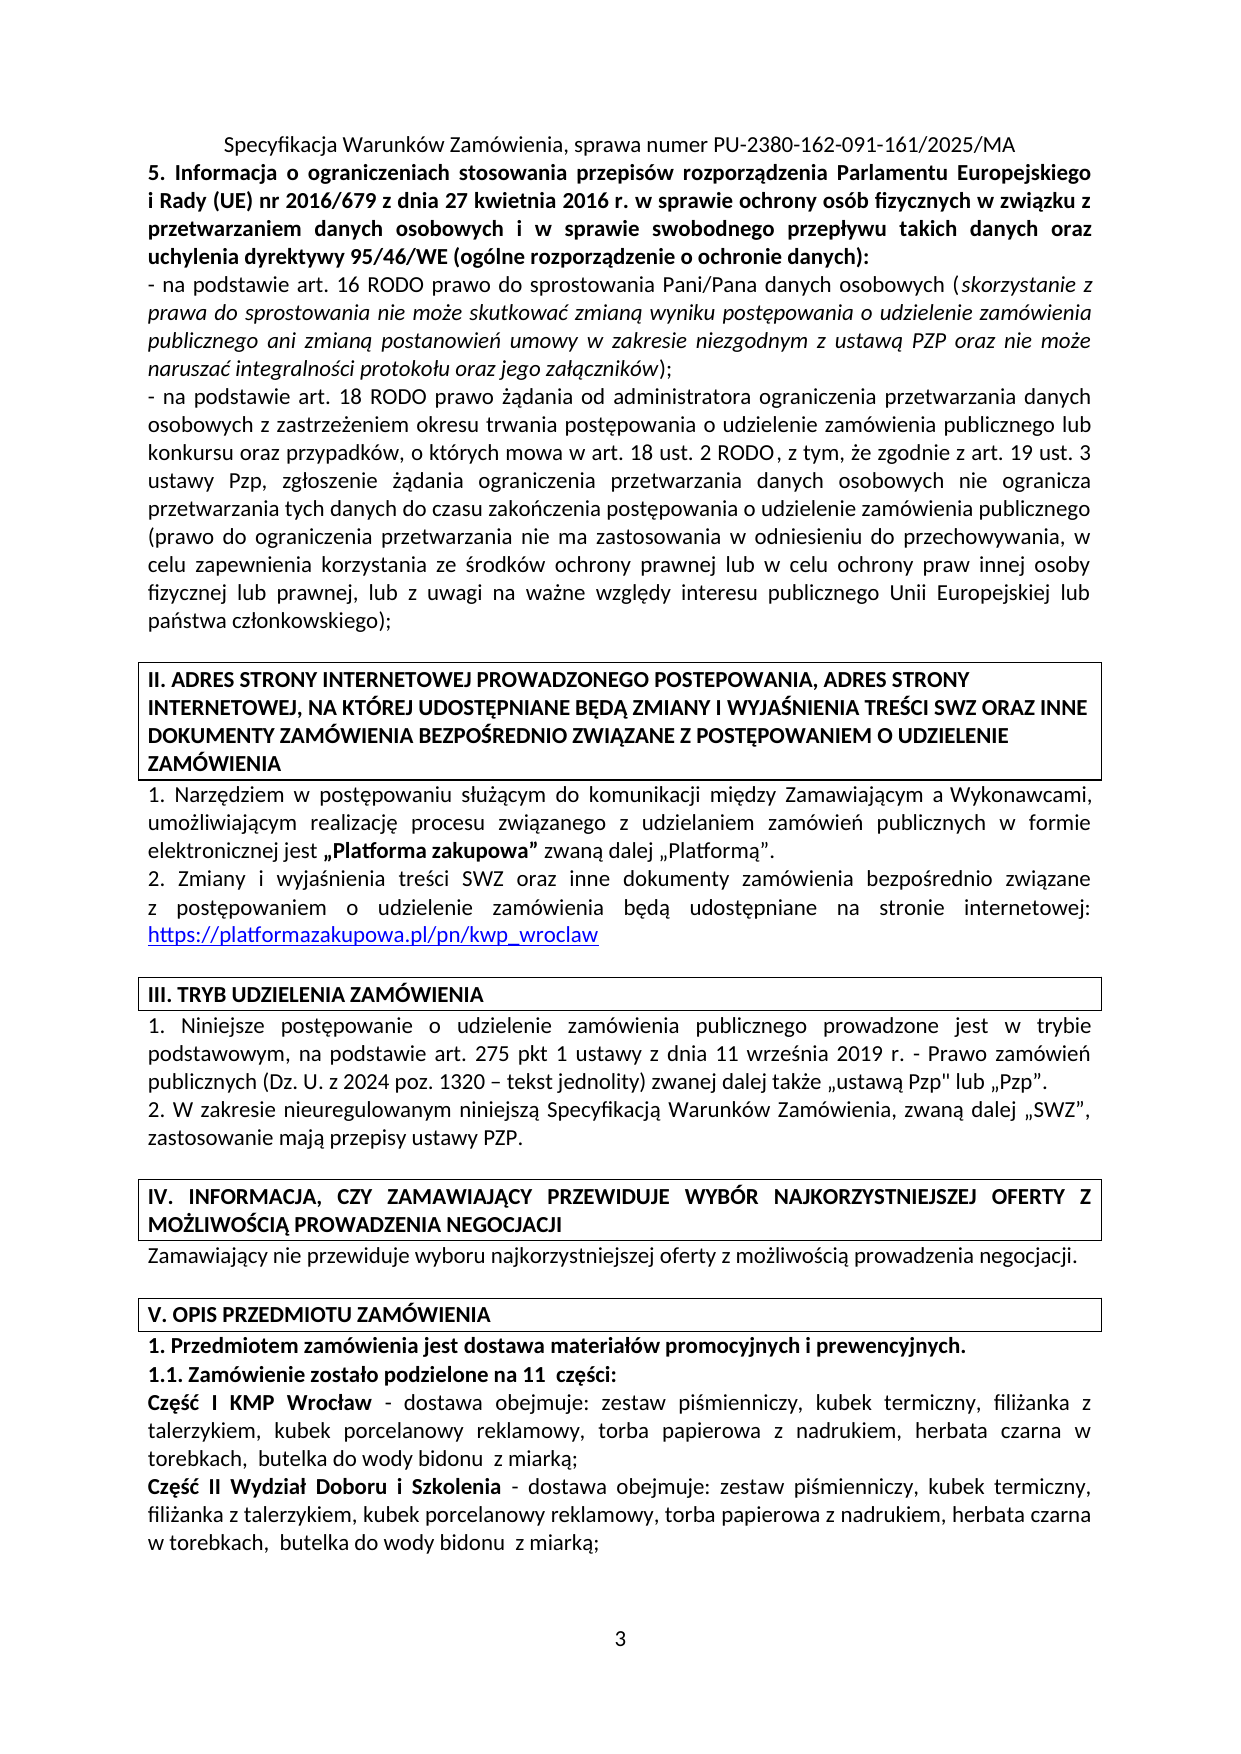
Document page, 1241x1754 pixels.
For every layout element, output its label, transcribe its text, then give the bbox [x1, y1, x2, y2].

text Część I KMP Wrocław - dostawa obejmuje: zestaw piśmienniczy, kubek termiczny, filiżanka z talerzykiem, kubek porcelanowy reklamowy, torba papierowa z nadrukiem, herbata czarna w torebkach, butelka do wody bidonu z miarką; [148, 1388, 1093, 1472]
text Część II Wydział Doboru i Szkolenia - dostawa obejmuje: zestaw piśmienniczy, kubek termiczny, filiżanka z talerzykiem, kubek porcelanowy reklamowy, torba papierowa z nadrukiem, herbata czarna w torebkach, butelka do wody bidonu z miarką; [148, 1472, 1093, 1556]
text 2. Zmiany i wyjaśnienia treści SWZ oraz inne dokumenty zamówienia bezpośrednio związane z postępowaniem o udzielenie zamówienia będą udostępniane na stronie internetowej: https://platformazakupowa.pl/pn/kwp_wroclaw [148, 864, 1093, 949]
text 5. Informacja o ograniczeniach stosowania przepisów rozporządzenia Parlamentu Europejskiego i Rady (UE) nr 2016/679 z dnia 27 kwietnia 2016 r. w sprawie ochrony osób fizycznych w związku z przetwarzaniem danych osobowych i w sprawie swobodnego przepływu takich danych oraz uchylenia dyrektywy 95/46/WE (ogólne rozporządzenie o ochronie danych): [148, 158, 1093, 270]
text V. OPIS PRZEDMIOTU ZAMÓWIENIA [139, 1299, 1101, 1331]
text 1. Narzędziem w postępowaniu służącym do komunikacji między Zamawiającym a Wykonawcami, umożliwiającym realizację procesu związanego z udzielaniem zamówień publicznych w formie elektronicznej jest „Platforma zakupowa” zwaną dalej „Platformą”. [148, 781, 1093, 864]
text IV. INFORMACJA, CZY ZAMAWIAJĄCY PRZEWIDUJE WYBÓR NAJKORZYSTNIEJSZEJ OFERTY Z MOŻLIWOŚCIĄ PROWADZENIA NEGOCJACJI [139, 1180, 1101, 1240]
text II. ADRES STRONY INTERNETOWEJ PROWADZONEGO POSTEPOWANIA, ADRES STRONY INTERNETOWEJ, NA KTÓREJ UDOSTĘPNIANE BĘDĄ ZMIANY I WYJAŚNIENIA TREŚCI SWZ ORAZ INNE DOKUMENTY ZAMÓWIENIA BEZPOŚREDNIO ZWIĄZANE Z POSTĘPOWANIEM O UDZIELENIE ZAMÓWIENIA [139, 663, 1101, 779]
text III. TRYB UDZIELENIA ZAMÓWIENIA [139, 978, 1101, 1010]
text 1.1. Zamówienie zostało podzielone na 11 części: [148, 1360, 1093, 1388]
text Zamawiający nie przewiduje wyboru najkorzystniejszej oferty z możliwością prowadzenia negocjacji. [148, 1241, 1093, 1269]
text - na podstawie art. 16 RODO prawo do sprostowania Pani/Pana danych osobowych (skorzystanie z prawa do sprostowania nie może skutkować zmianą wyniku postępowania o udzielenie zamówienia publicznego ani zmianą postanowień umowy w zakresie niezgodnym z ustawą PZP oraz nie może naruszać integralności protokołu oraz jego załączników); [148, 270, 1093, 382]
text 2. W zakresie nieuregulowanym niniejszą Specyfikacją Warunków Zamówienia, zwaną dalej „SWZ”, zastosowanie mają przepisy ustawy PZP. [148, 1095, 1093, 1151]
text 1. Niniejsze postępowanie o udzielenie zamówienia publicznego prowadzone jest w trybie podstawowym, na podstawie art. 275 pkt 1 ustawy z dnia 11 września 2019 r. - Prawo zamówień publicznych (Dz. U. z 2024 poz. 1320 – tekst jednolity) zwanej dalej także „ustawą Pzp" lub „Pzp”. [148, 1011, 1093, 1095]
text 1. Przedmiotem zamówienia jest dostawa materiałów promocyjnych i prewencyjnych. [148, 1332, 1093, 1360]
text - na podstawie art. 18 RODO prawo żądania od administratora ograniczenia przetwarzania danych osobowych z zastrzeżeniem okresu trwania postępowania o udzielenie zamówienia publicznego lub konkursu oraz przypadków, o których mowa w art. 18 ust. 2 RODO, z tym, że zgodnie z art. 19 ust. 3 ustawy Pzp, zgłoszenie żądania ograniczenia przetwarzania danych osobowych nie ogranicza przetwarzania tych danych do czasu zakończenia postępowania o udzielenie zamówienia publicznego (prawo do ograniczenia przetwarzania nie ma zastosowania w odniesieniu do przechowywania, w celu zapewnienia korzystania ze środków ochrony prawnej lub w celu ochrony praw innej osoby fizycznej lub prawnej, lub z uwagi na ważne względy interesu publicznego Unii Europejskiej lub państwa członkowskiego); [148, 382, 1093, 634]
